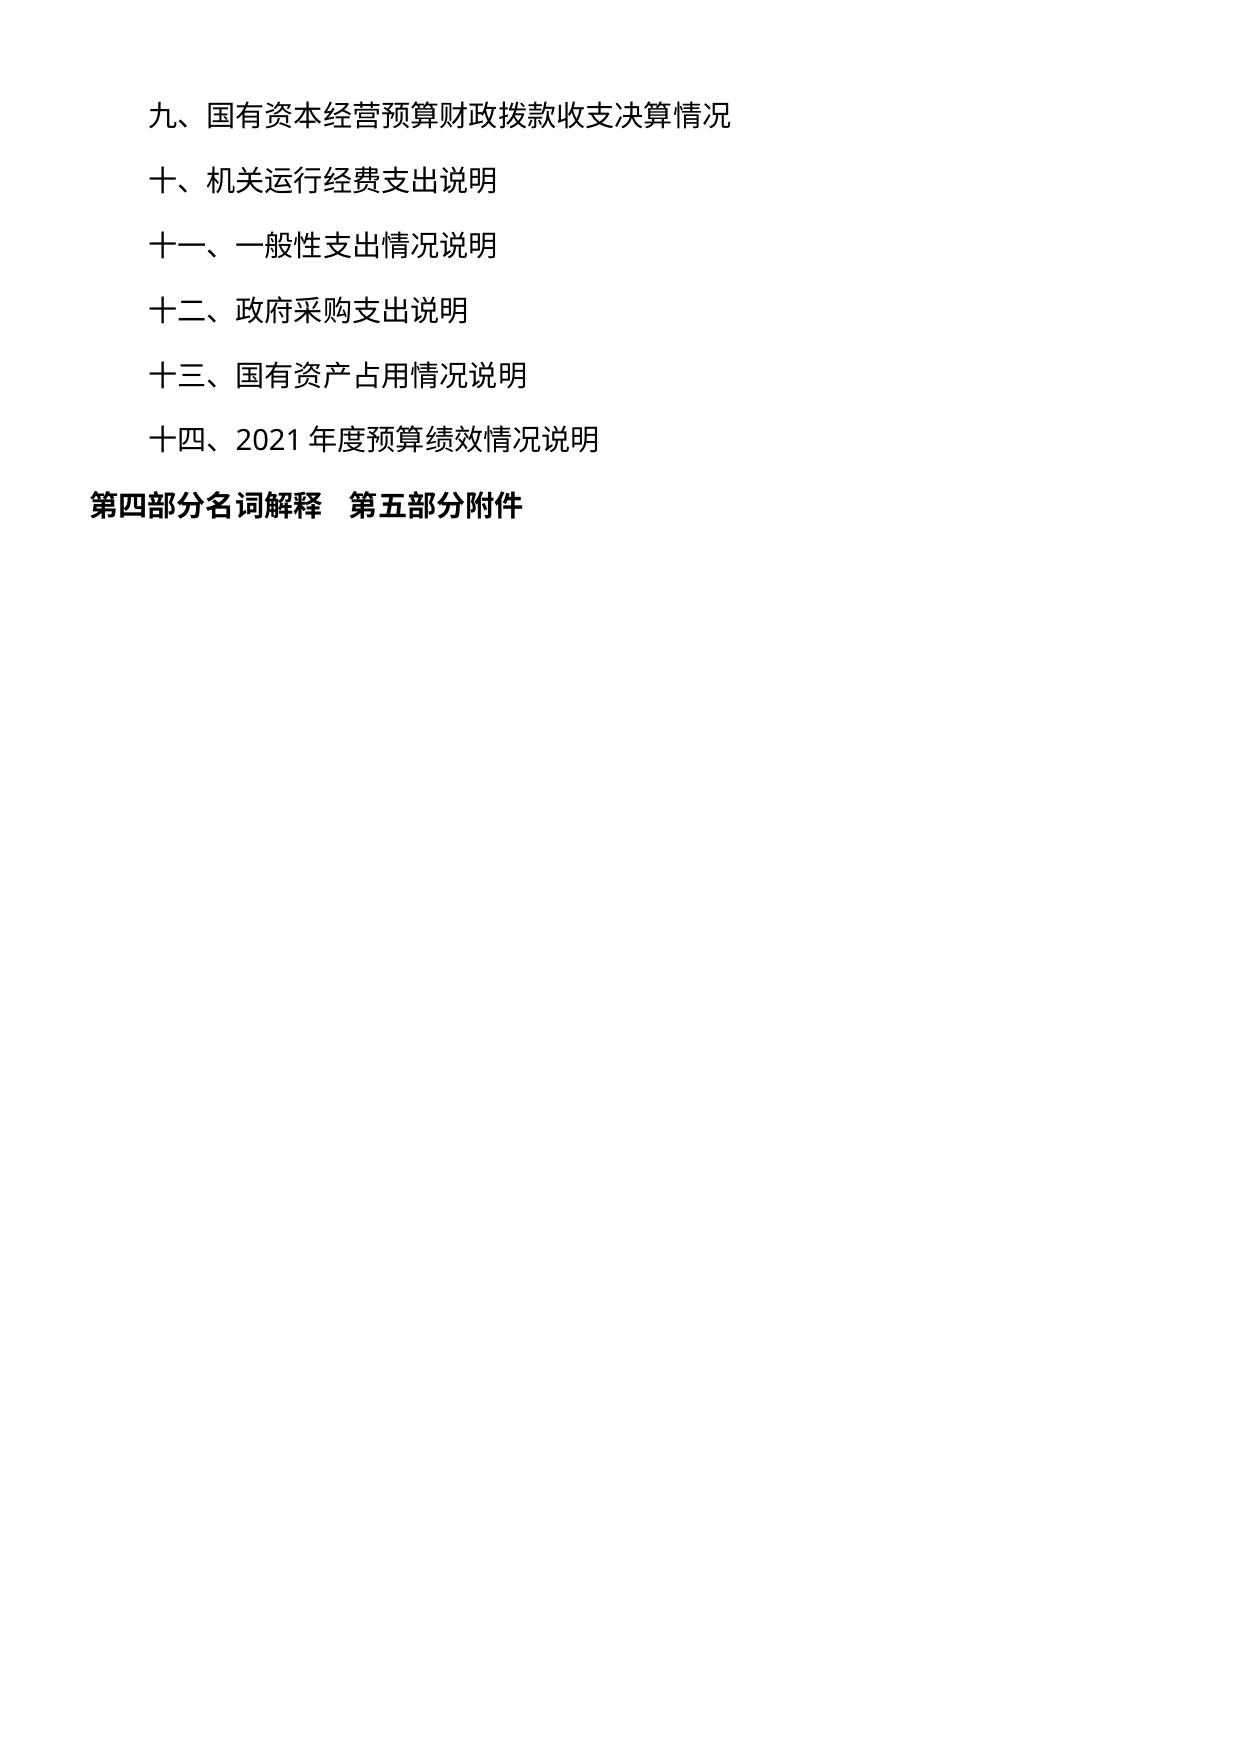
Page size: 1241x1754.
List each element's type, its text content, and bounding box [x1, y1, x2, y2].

text 第四部分名词解释 第五部分附件 [75, 471, 1165, 536]
text 十四、2021年度预算绩效情况说明 [75, 406, 1165, 471]
text 十一、一般性支出情况说明 [75, 211, 1165, 276]
text 十二、政府采购支出说明 [75, 276, 1165, 341]
text 十三、国有资产占用情况说明 [75, 341, 1165, 406]
text 九、国有资本经营预算财政拨款收支决算情况 [75, 81, 1165, 146]
text 十、机关运行经费支出说明 [75, 146, 1165, 211]
